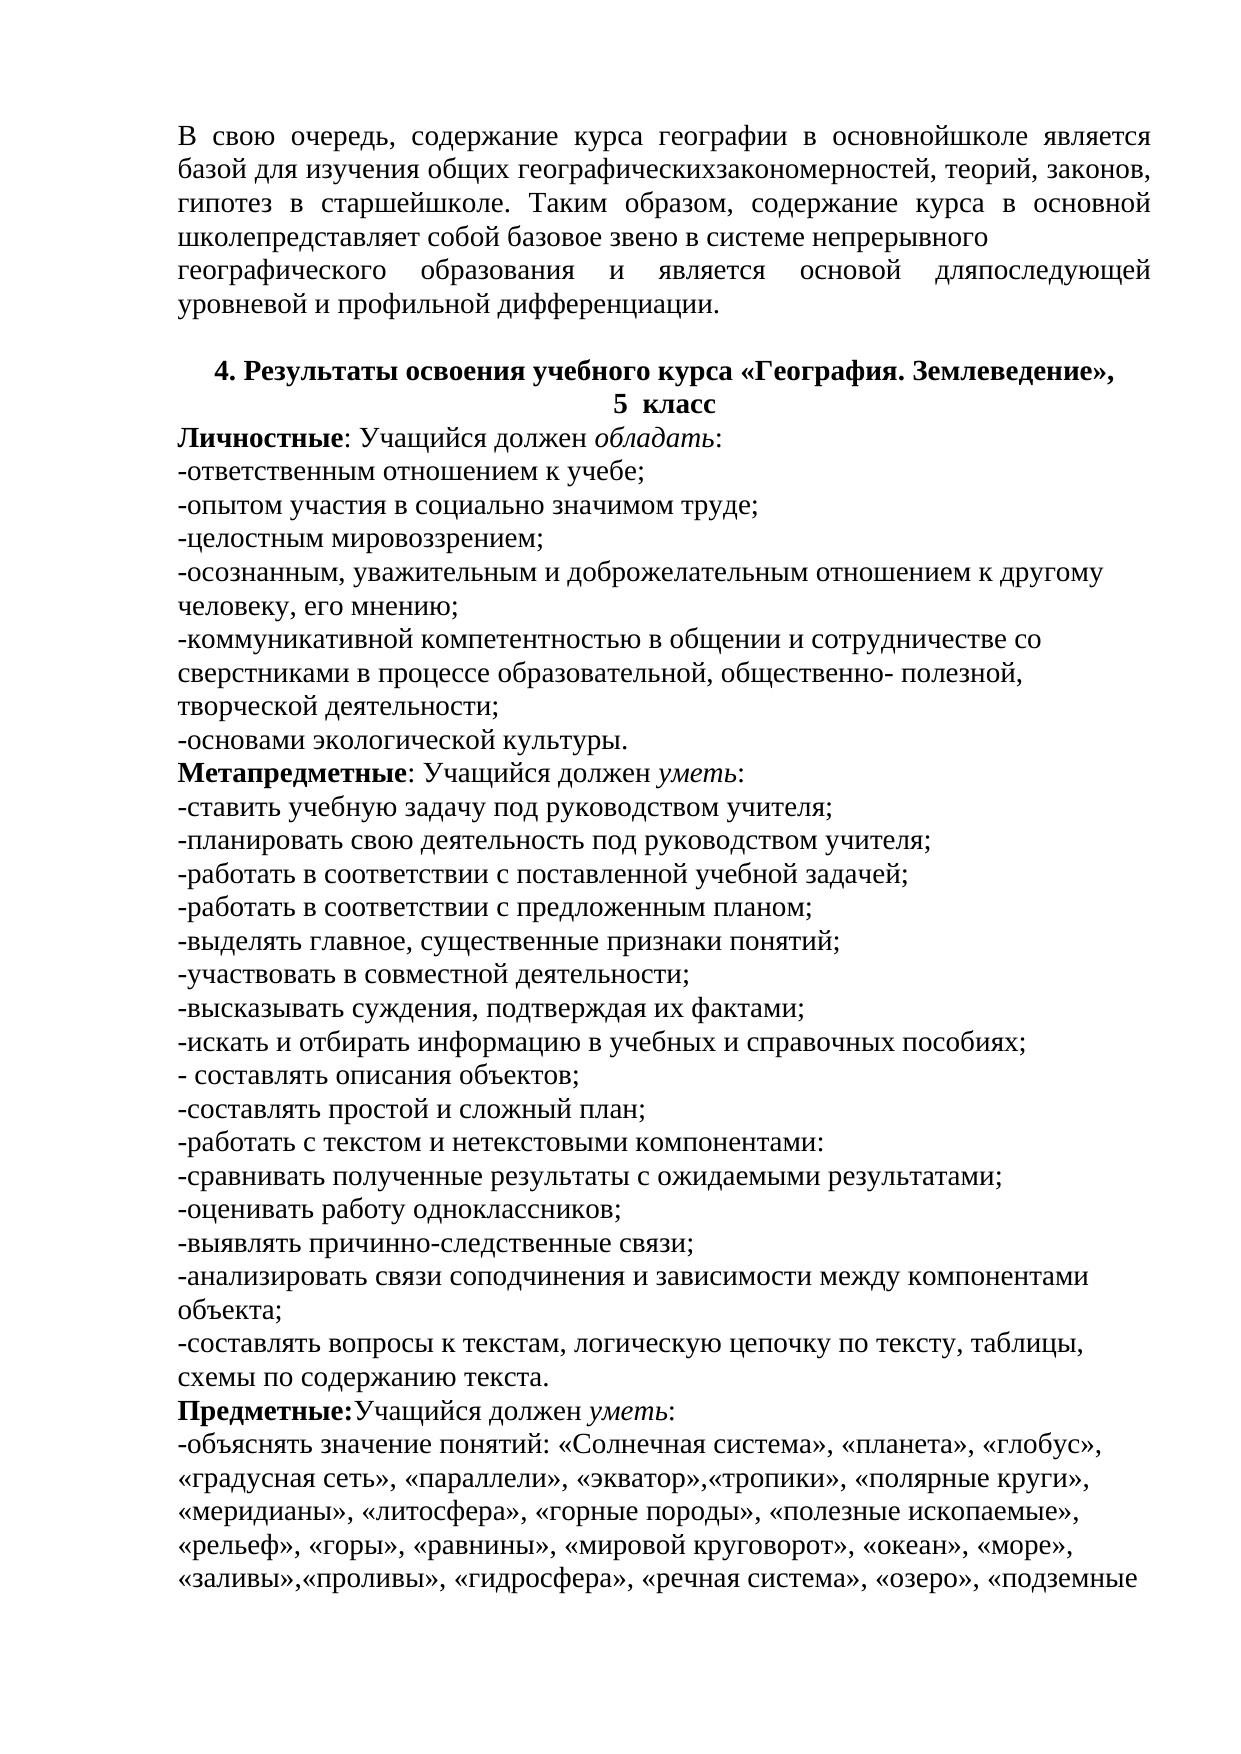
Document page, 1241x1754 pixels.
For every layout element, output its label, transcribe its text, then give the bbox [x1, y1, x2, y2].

text -осознанным, уважительным и доброжелательным отношением к другому человеку, его мнению; [177, 554, 1152, 621]
text 4. Результаты освоения учебного курса «География. Землеведение», [177, 353, 1152, 386]
text -выделять главное, существенные признаки понятий; [177, 923, 1152, 957]
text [177, 1426, 1152, 1594]
text -сравнивать полученные результаты с ожидаемыми результатами; [177, 1158, 1152, 1191]
text -выявлять причинно-следственные связи; [177, 1225, 1152, 1258]
text -опытом участия в социально значимом труде; [177, 487, 1152, 521]
text -ставить учебную задачу под руководством учителя; [177, 789, 1152, 822]
text В свою очередь, содержание курса географии в основнойшколе является базой для изучения общих географическихзакономерностей, теорий, законов, гипотез в старшейшколе. Таким образом, содержание курса в основной школепредставляет собой базовое звено в системе непрерывного [177, 118, 1152, 252]
text -планировать свою деятельность под руководством учителя; [177, 822, 1152, 856]
text географического образования и является основой дляпоследующей уровневой и профильной дифференциации. [177, 252, 1152, 319]
text - составлять описания объектов; [177, 1057, 1152, 1091]
text -работать в соответствии с предложенным планом; [177, 889, 1152, 923]
text -составлять вопросы к текстам, логическую цепочку по тексту, таблицы, схемы по содержанию текста. [177, 1326, 1152, 1393]
text -основами экологической культуры. [177, 722, 1152, 755]
text -участвовать в совместной деятельности; [177, 957, 1152, 990]
text -анализировать связи соподчинения и зависимости между компонентами объекта; [177, 1258, 1152, 1326]
text -коммуникативной компетентностью в общении и сотрудничестве со сверстниками в процессе образовательной, общественно- полезной, творческой деятельности; [177, 621, 1152, 722]
text -составлять простой и сложный план; [177, 1091, 1152, 1124]
text Метапредметные: Учащийся должен уметь: [177, 755, 1152, 789]
text -оценивать работу одноклассников; [177, 1191, 1152, 1225]
text Личностные: Учащийся должен обладать: [177, 420, 1152, 453]
text -целостным мировоззрением; [177, 521, 1152, 554]
text 5 класс [177, 386, 1152, 420]
text -искать и отбирать информацию в учебных и справочных пособиях; [177, 1024, 1152, 1057]
text -работать в соответствии с поставленной учебной задачей; [177, 856, 1152, 889]
text -ответственным отношением к учебе; [177, 453, 1152, 487]
text Предметные:Учащийся должен уметь: [177, 1393, 1152, 1426]
text -работать с текстом и нетекстовыми компонентами: [177, 1124, 1152, 1158]
text -высказывать суждения, подтверждая их фактами; [177, 990, 1152, 1024]
